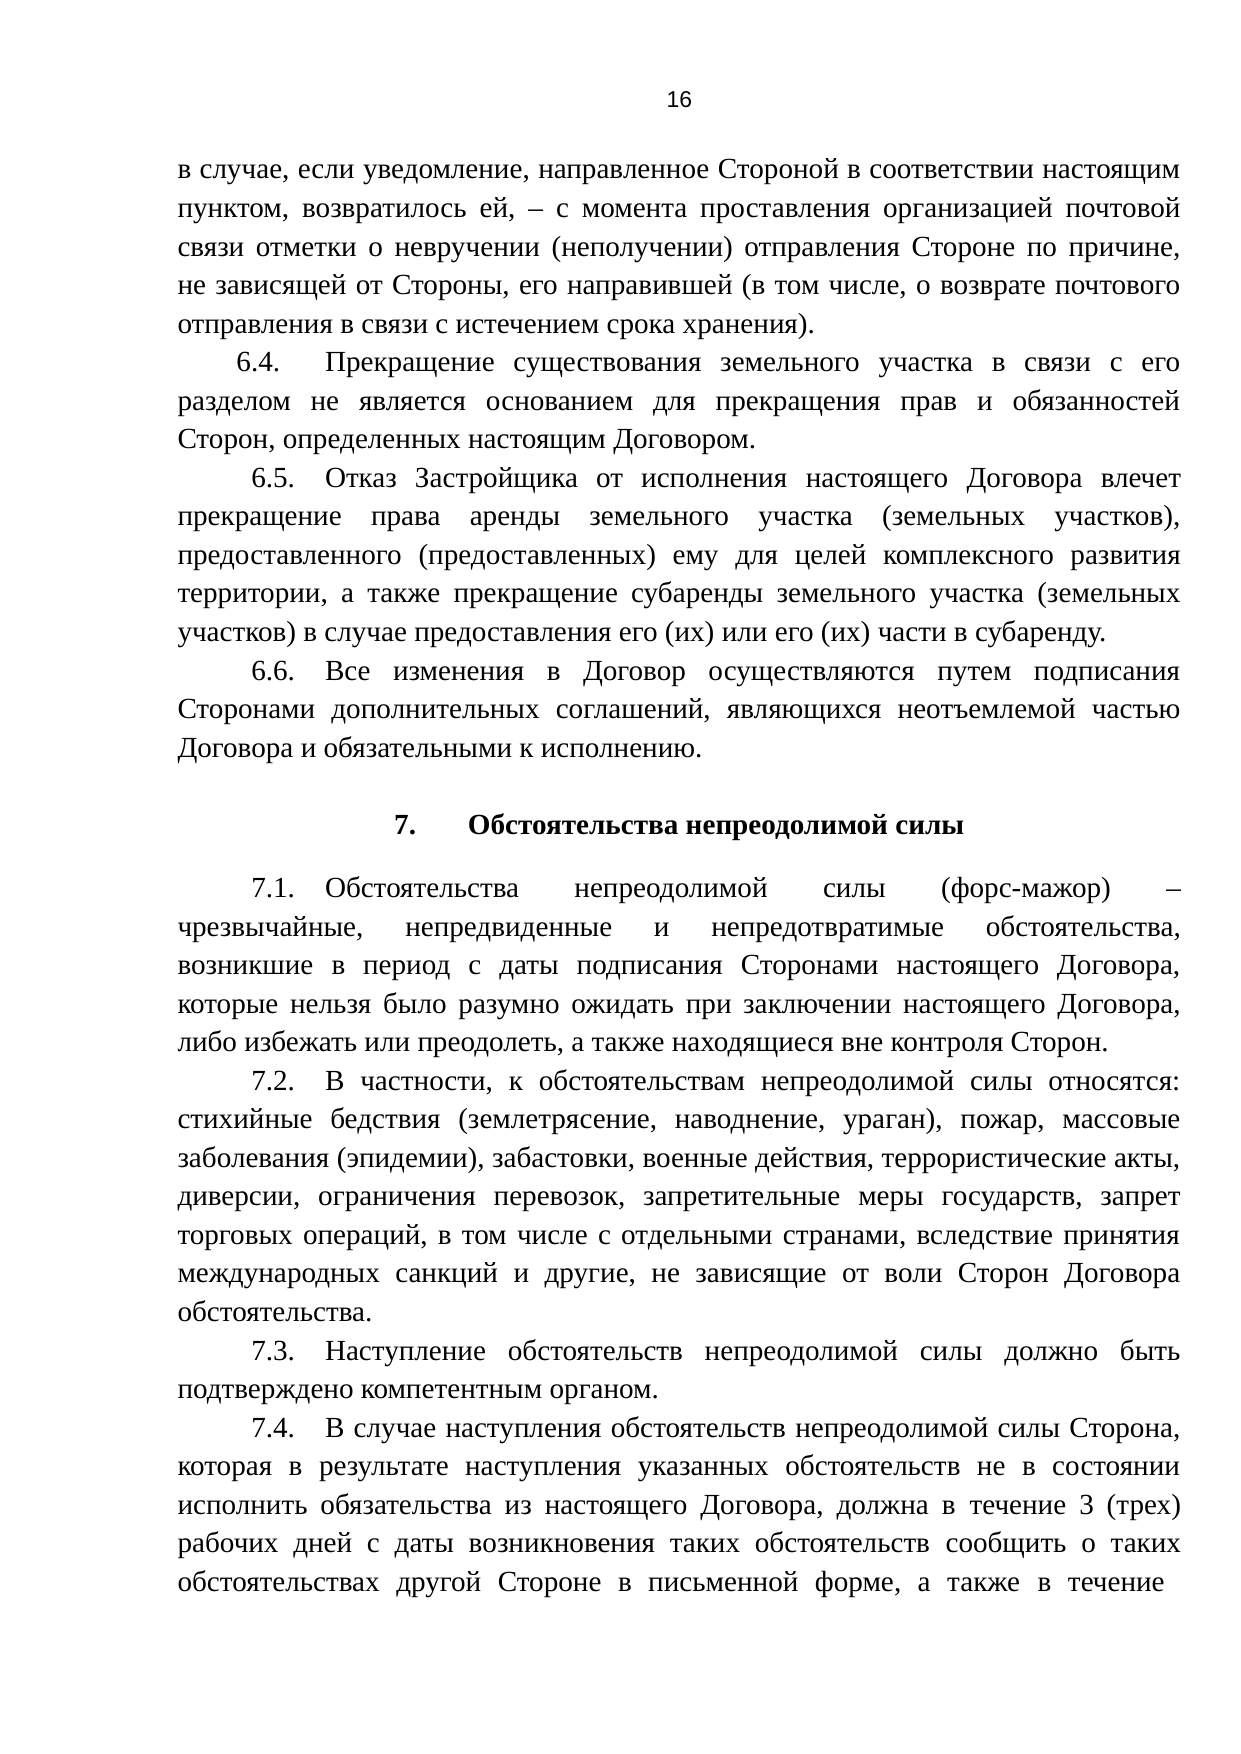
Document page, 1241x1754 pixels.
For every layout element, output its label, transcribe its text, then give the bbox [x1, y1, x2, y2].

list Наступление обстоятельств непреодолимой силы должно быть подтверждено компетентным органом. [177, 1333, 1181, 1405]
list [177, 152, 1181, 339]
list В частности, к обстоятельствам непреодолимой силы относятся: стихийные бедствия (землетрясение, наводнение, ураган), пожар, массовые заболевания (эпидемии), забастовки, военные действия, террористические акты, диверсии, ограничения перевозок, запретительные меры государств, запрет торговых операций, в том числе с отдельными странами, вследствие принятия международных санкций и другие, не зависящие от воли Сторон Договора обстоятельства. [177, 1063, 1181, 1328]
list Все изменения в Договор осуществляются путем подписания Сторонами дополнительных соглашений, являющихся неотъемлемой частью Договора и обязательными к исполнению. [177, 653, 1181, 763]
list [177, 1410, 1181, 1597]
list Обстоятельства непреодолимой силы [177, 807, 1181, 840]
list Прекращение существования земельного участка в связи с его разделом не является основанием для прекращения прав и обязанностей Сторон, определенных настоящим Договором. [177, 344, 1181, 455]
list Обстоятельства непреодолимой силы (форс-мажор) – чрезвычайные, непредвиденные и непредотвратимые обстоятельства, возникшие в период с даты подписания Сторонами настоящего Договора, которые нельзя было разумно ожидать при заключении настоящего Договора, либо избежать или преодолеть, а также находящиеся вне контроля Сторон. [177, 870, 1181, 1058]
list Отказ Застройщика от исполнения настоящего Договора влечет прекращение права аренды земельного участка (земельных участков), предоставленного (предоставленных) ему для целей комплексного развития территории, а также прекращение субаренды земельного участка (земельных участков) в случае предоставления его (их) или его (их) части в субаренду. [177, 460, 1181, 648]
